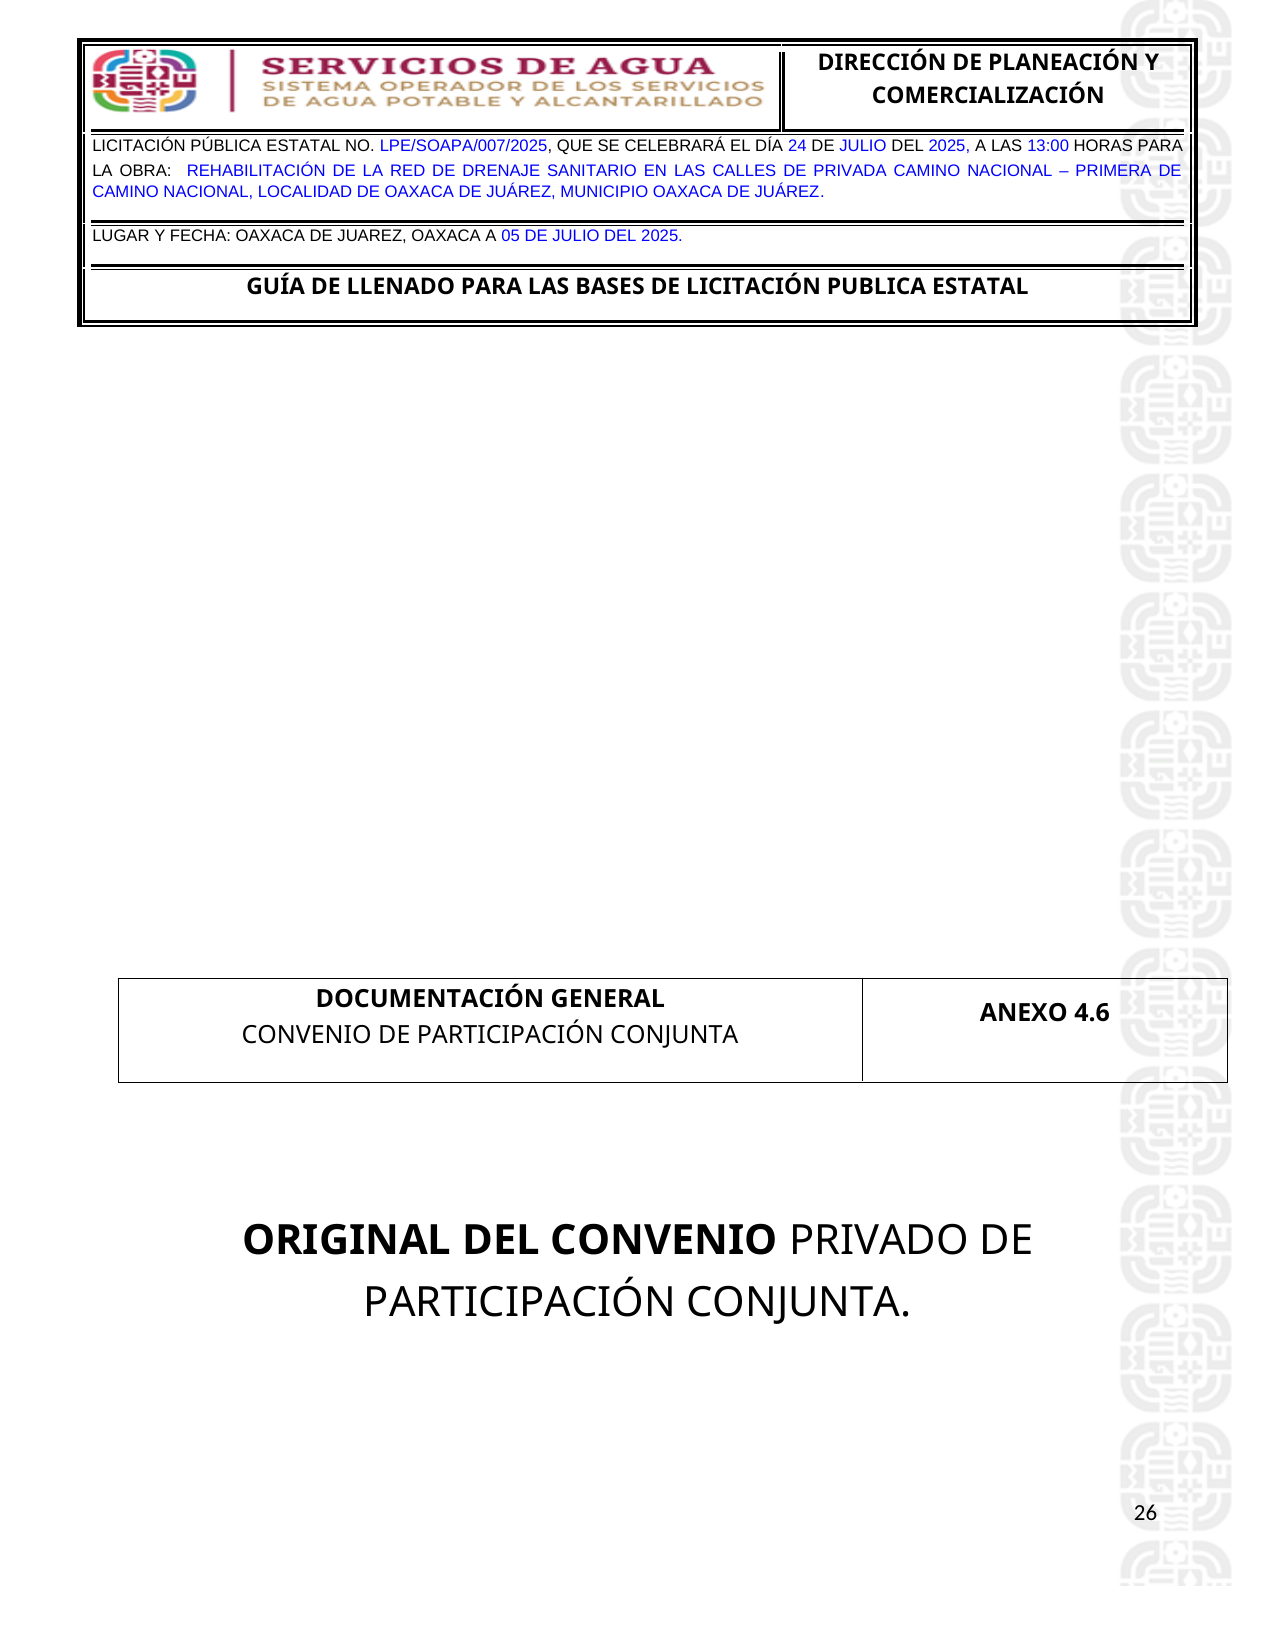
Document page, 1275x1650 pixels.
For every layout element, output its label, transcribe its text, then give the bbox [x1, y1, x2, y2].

picture [88, 46, 773, 123]
table_header DOCUMENTACIÓN GENERAL CONVENIO DE PARTICIPACIÓN CONJUNTA [119, 979, 862, 1081]
table_header ANEXO 4.6 [863, 979, 1227, 1081]
picture [1106, 56, 1114, 67]
picture [1105, 42, 1194, 325]
picture [1105, 0, 1235, 1586]
text ORIGINAL DEL CONVENIO PRIVADO DE PARTICIPACIÓN CONJUNTA. [118, 1210, 1157, 1328]
